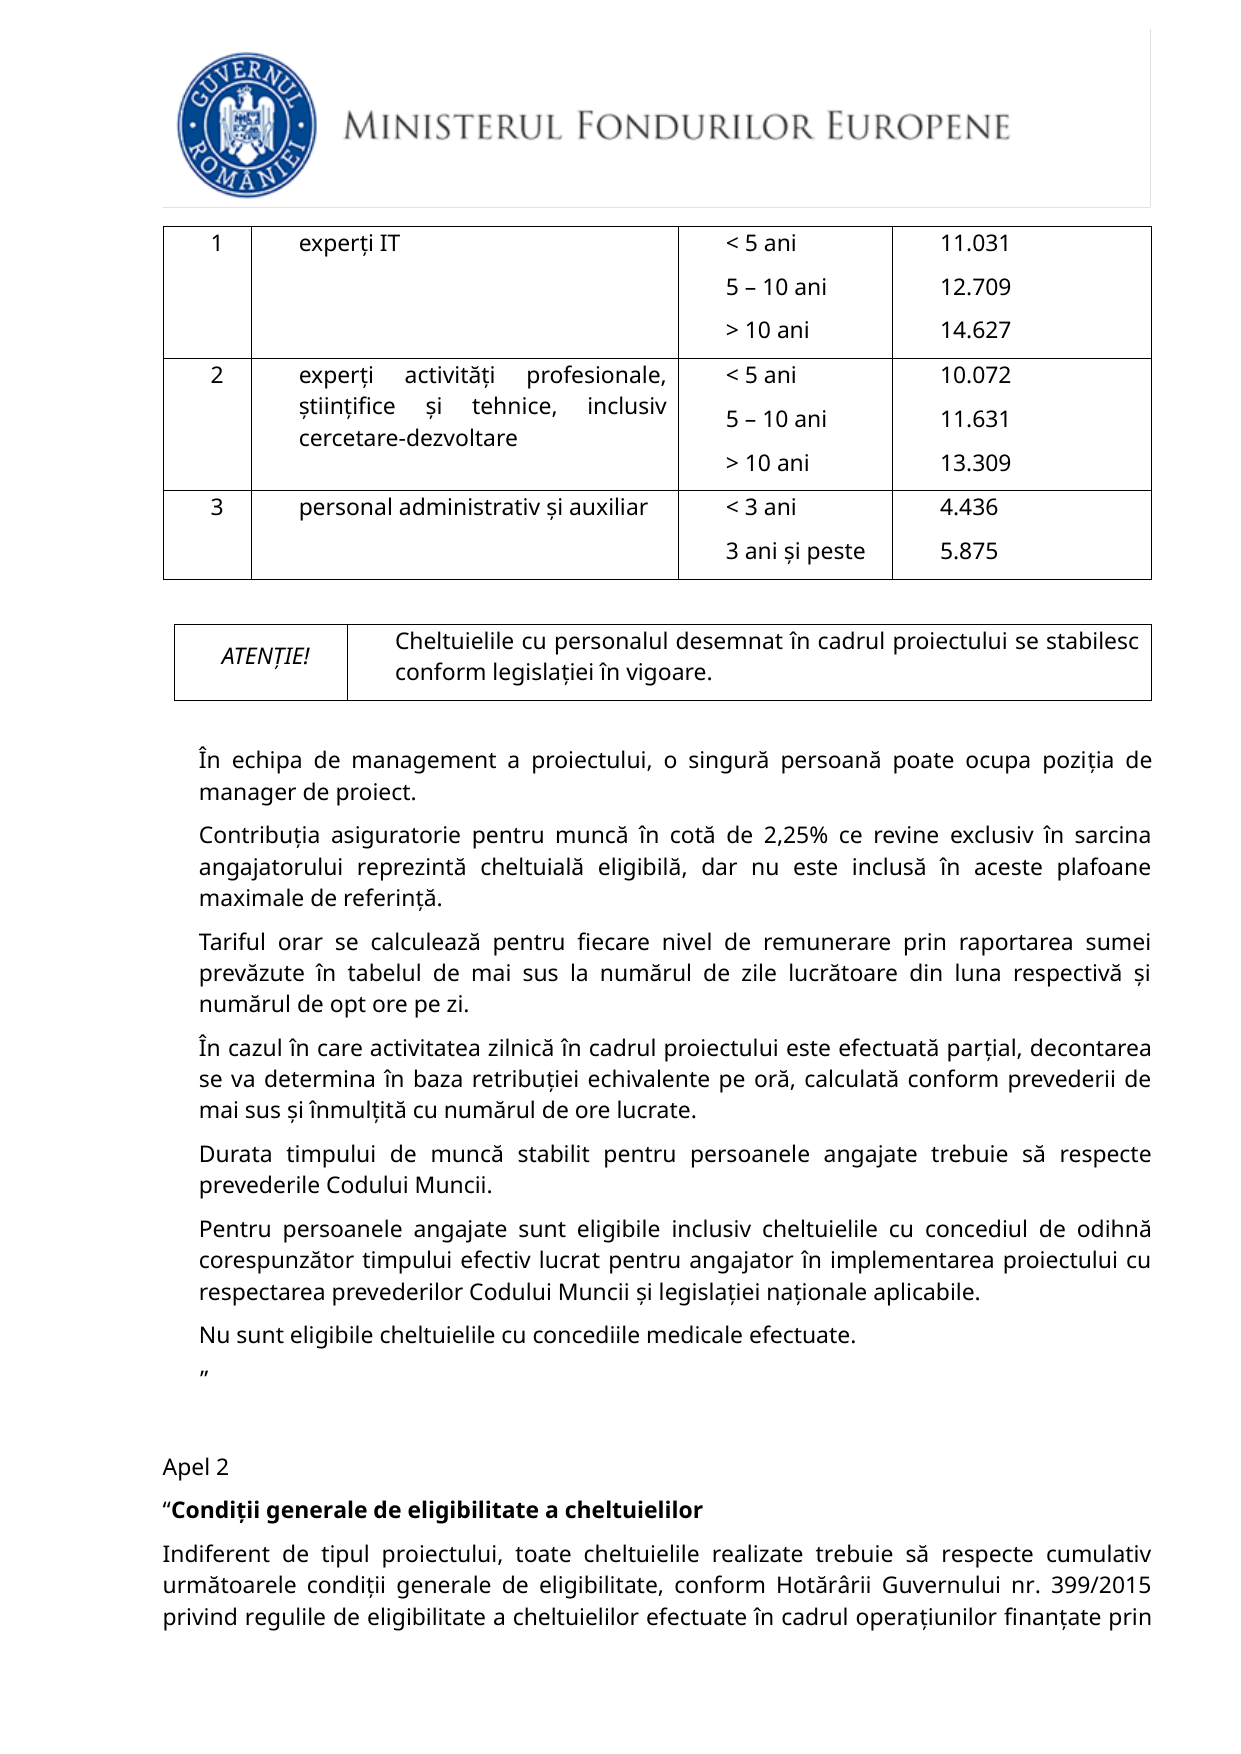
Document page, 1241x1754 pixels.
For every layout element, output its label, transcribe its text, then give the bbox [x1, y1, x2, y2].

table_cell 2 [164, 359, 251, 490]
text Apel 2 [162, 1451, 1152, 1482]
table_cell 11.031 12.709 14.627 [893, 227, 1151, 358]
picture [162, 29, 1152, 209]
table_cell personal administrativ şi auxiliar [252, 491, 678, 579]
table_cell experți activități profesionale, științifice și tehnice, inclusiv cercetare-dezvoltare [252, 359, 678, 490]
table_cell < 5 ani 5 – 10 ani > 10 ani [679, 359, 892, 490]
text Tariful orar se calculează pentru fiecare nivel de remunerare prin raportarea sumei prevăzute în tabelul de mai sus la numărul de zile lucrătoare din luna respectivă și numărul de opt ore pe zi. [199, 926, 1152, 1019]
text Pentru persoanele angajate sunt eligibile inclusiv cheltuielile cu concediul de odihnă corespunzător timpului efectiv lucrat pentru angajator în implementarea proiectului cu respectarea prevederilor Codului Muncii şi legislaţiei naţionale aplicabile. [199, 1213, 1152, 1307]
table_cell < 5 ani 5 – 10 ani > 10 ani [679, 227, 892, 358]
table_cell 1 [164, 227, 251, 358]
table_cell 4.436 5.875 [893, 491, 1151, 579]
table_cell experți IT [252, 227, 678, 358]
text În cazul în care activitatea zilnică în cadrul proiectului este efectuată parţial, decontarea se va determina în baza retribuţiei echivalente pe oră, calculată conform prevederii de mai sus și înmulțită cu numărul de ore lucrate. [199, 1032, 1152, 1126]
table_header ATENŢIE! [175, 625, 347, 700]
text Contribuţia asiguratorie pentru muncă în cotă de 2,25% ce revine exclusiv în sarcina angajatorului reprezintă cheltuială eligibilă, dar nu este inclusă în aceste plafoane maximale de referinţă. [199, 819, 1152, 913]
table_cell 10.072 11.631 13.309 [893, 359, 1151, 490]
text Durata timpului de muncă stabilit pentru persoanele angajate trebuie să respecte prevederile Codului Muncii. [199, 1138, 1152, 1201]
table_cell 3 [164, 491, 251, 579]
text Nu sunt eligibile cheltuielile cu concediile medicale efectuate. [199, 1319, 1152, 1351]
table_header Cheltuielile cu personalul desemnat în cadrul proiectului se stabilesc conform legislaţiei în vigoare. [348, 625, 1151, 700]
text În echipa de management a proiectului, o singură persoană poate ocupa poziţia de manager de proiect. [199, 744, 1152, 807]
text “Condiţii generale de eligibilitate a cheltuielilor [162, 1494, 1152, 1526]
text ” [200, 1363, 1152, 1394]
table_cell < 3 ani 3 ani şi peste [679, 491, 892, 579]
